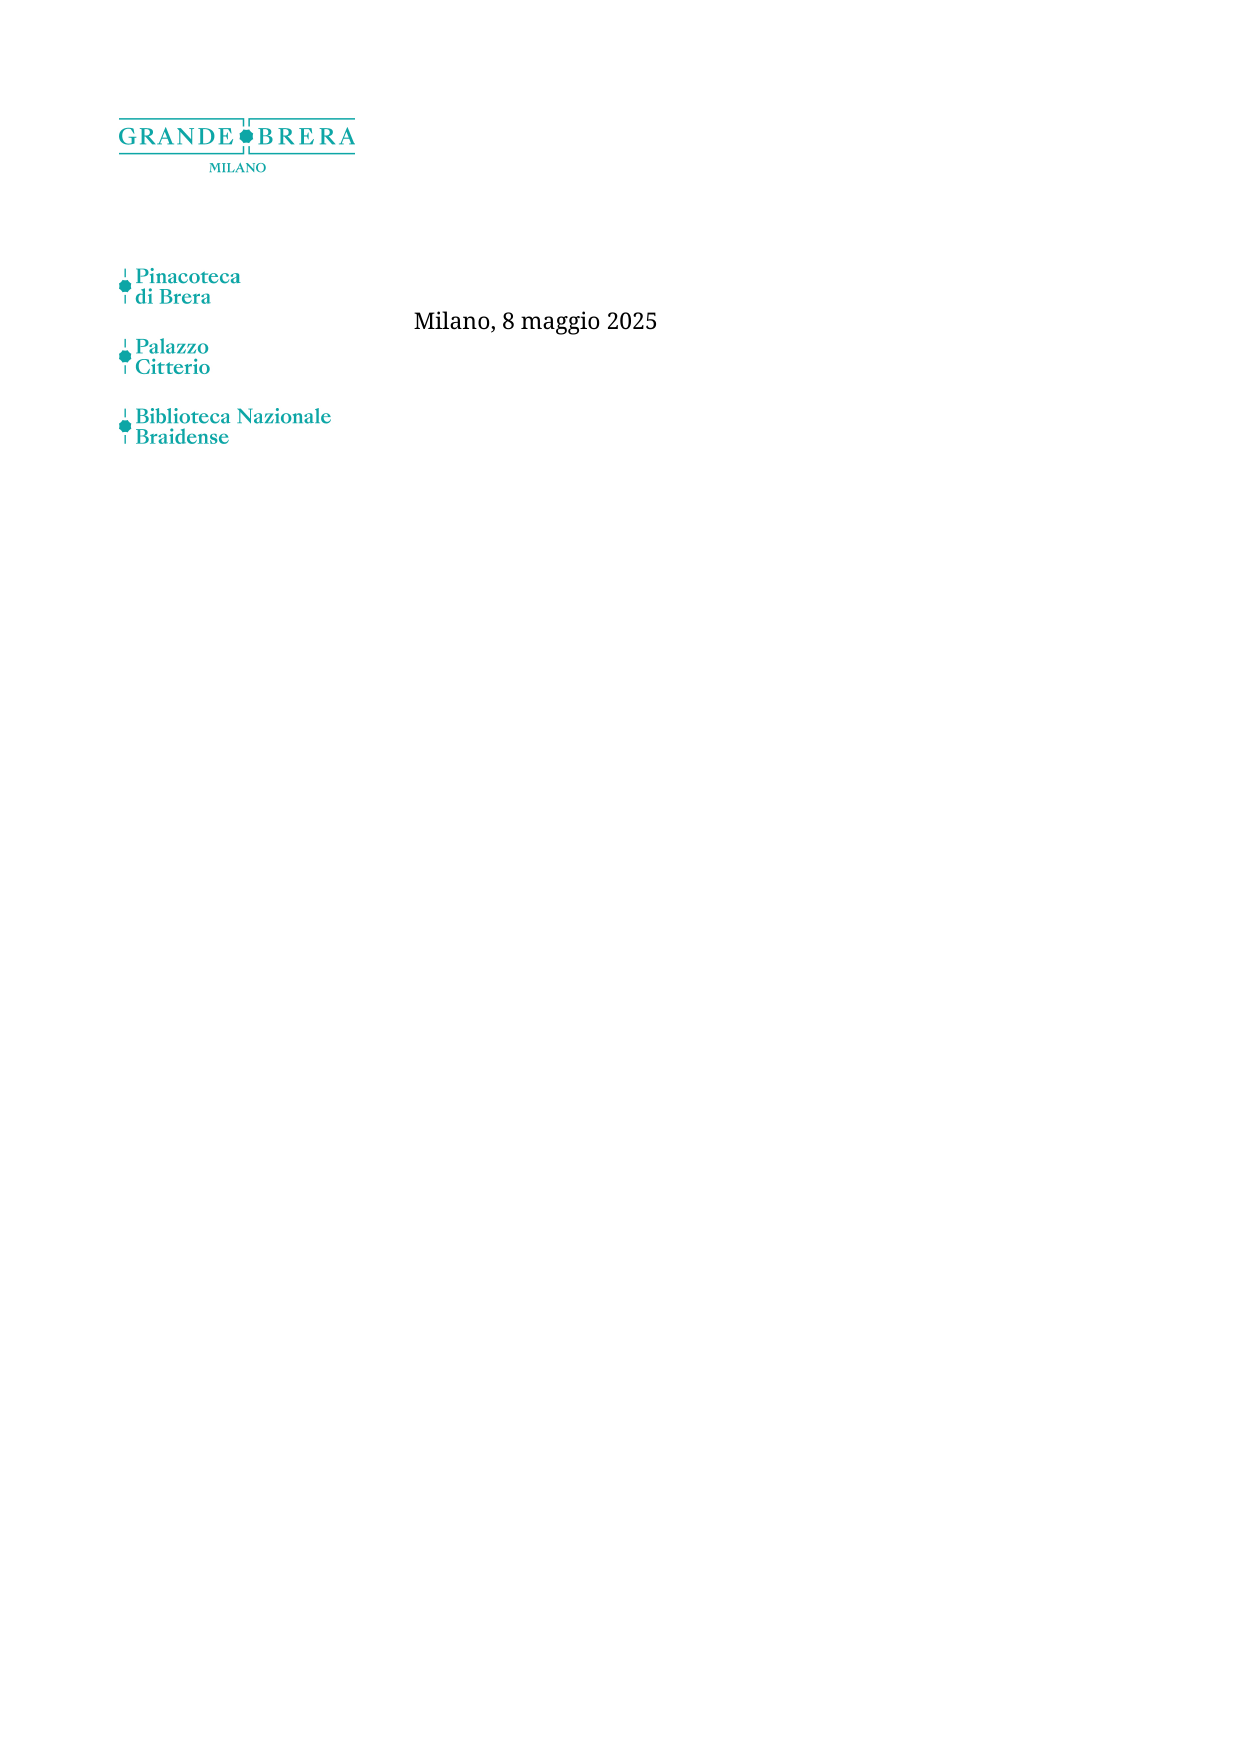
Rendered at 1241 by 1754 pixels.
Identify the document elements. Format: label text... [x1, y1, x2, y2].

picture [0, 0, 355, 444]
text Milano, 8 maggio 2025 [413, 305, 1122, 336]
